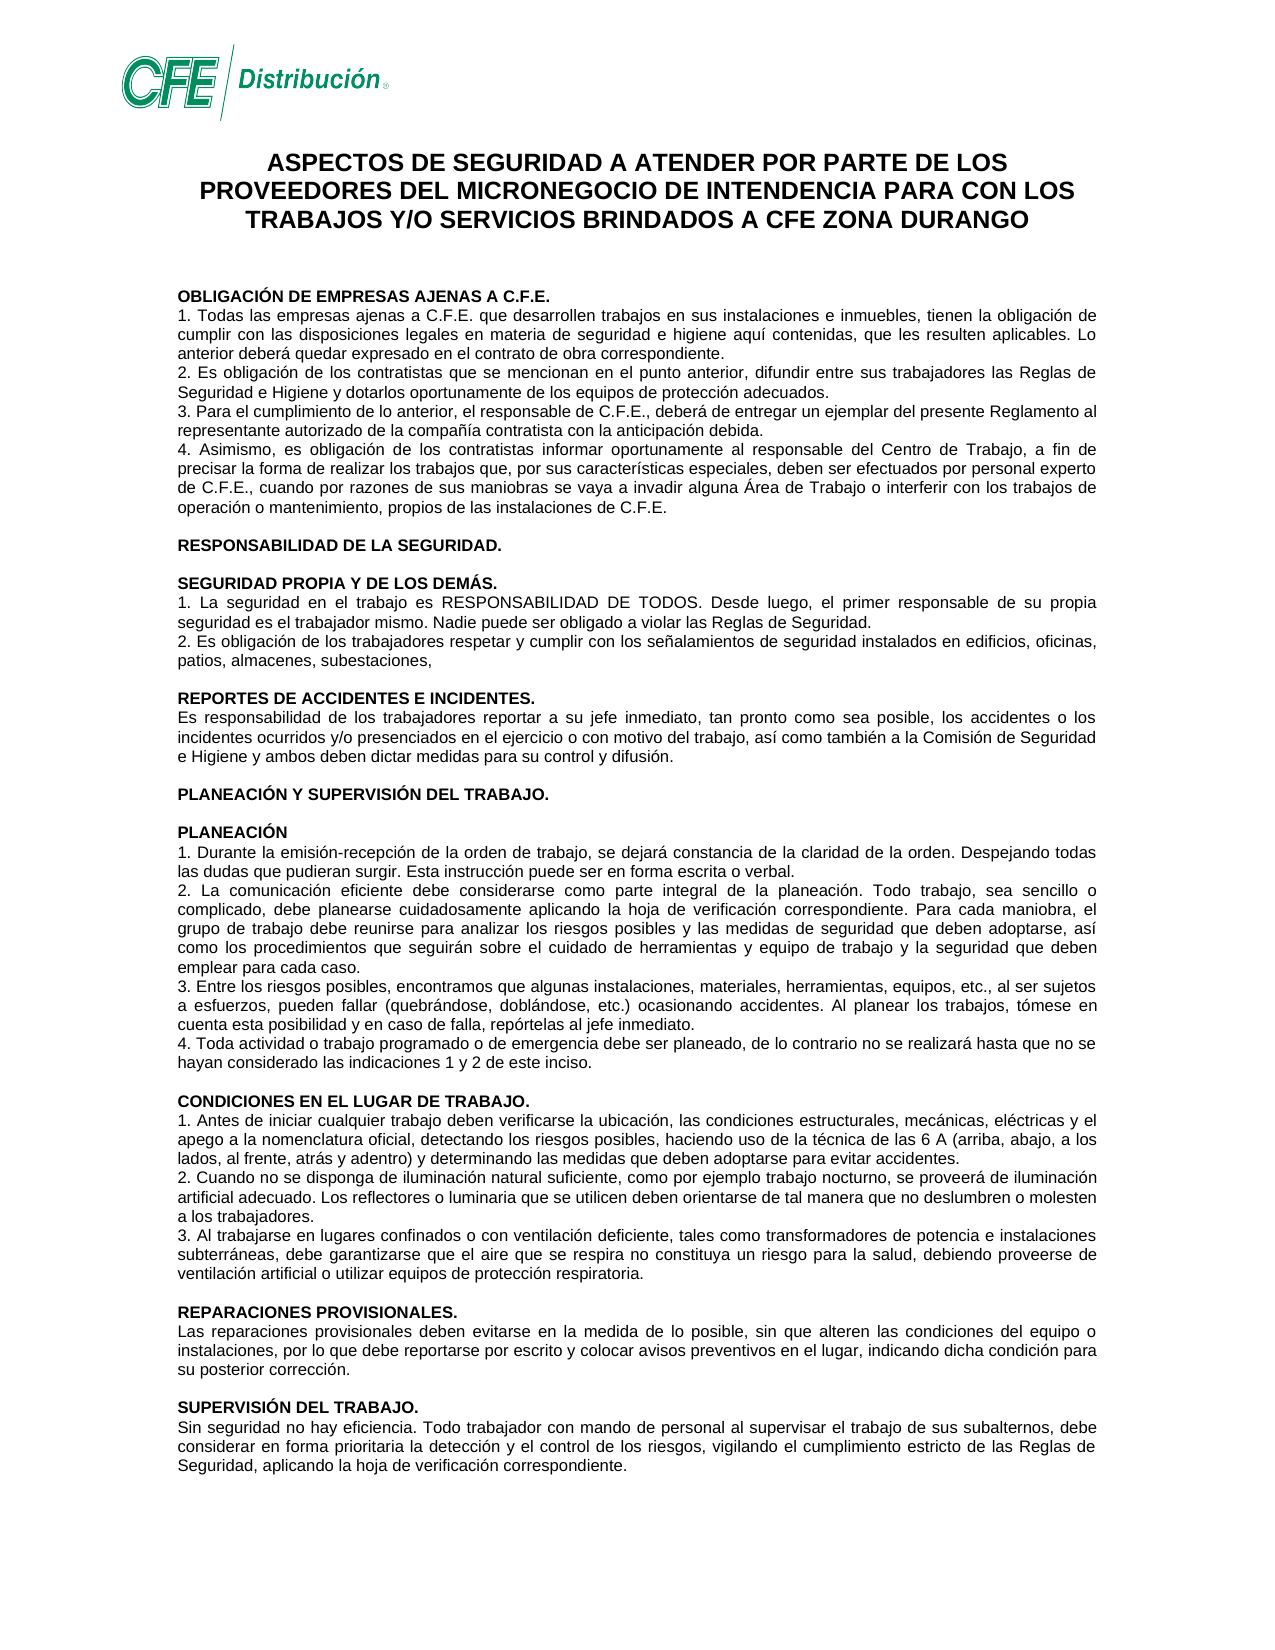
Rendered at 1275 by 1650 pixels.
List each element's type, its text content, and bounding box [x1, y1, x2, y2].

text Sin seguridad no hay eficiencia. Todo trabajador con mando de personal al supervisar el trabajo de sus subalternos, debe considerar en forma prioritaria la detección y el control de los riesgos, vigilando el cumplimiento estricto de las Reglas de Seguridad, aplicando la hoja de verificación correspondiente. [177, 1417, 1098, 1475]
text 4. Toda actividad o trabajo programado o de emergencia debe ser planeado, de lo contrario no se realizará hasta que no se hayan considerado las indicaciones 1 y 2 de este inciso. [177, 1034, 1098, 1072]
text 3. Entre los riesgos posibles, encontramos que algunas instalaciones, materiales, herramientas, equipos, etc., al ser sujetos a esfuerzos, pueden fallar (quebrándose, doblándose, etc.) ocasionando accidentes. Al planear los trabajos, tómese en cuenta esta posibilidad y en caso de falla, repórtelas al jefe inmediato. [177, 977, 1098, 1034]
text Las reparaciones provisionales deben evitarse en la medida de lo posible, sin que alteren las condiciones del equipo o instalaciones, por lo que debe reportarse por escrito y colocar avisos preventivos en el lugar, indicando dicha condición para su posterior corrección. [177, 1322, 1098, 1379]
text REPARACIONES PROVISIONALES. [177, 1302, 1098, 1322]
text Es responsabilidad de los trabajadores reportar a su jefe inmediato, tan pronto como sea posible, los accidentes o los incidentes ocurridos y/o presenciados en el ejercicio o con motivo del trabajo, así como también a de Seguridad e Higiene y ambos deben dictar medidas para su control y difusión. [177, 708, 1098, 766]
text 3. Al trabajarse en lugares confinados o con ventilación deficiente, tales como transformadores de potencia e instalaciones subterráneas, debe garantizarse que el aire que se respira no constituya un riesgo para la salud, debiendo proveerse de ventilación artificial o utilizar equipos de protección respiratoria. [177, 1226, 1098, 1283]
text CONDICIONES EN EL LUGAR DE TRABAJO. [177, 1092, 1098, 1111]
text ASPECTOS DE SEGURIDAD A ATENDER POR PARTE DE LOS PROVEEDORES DEL MICRONEGOCIO DE INTENDENCIA PARA CON LOS TRABAJOS Y/O SERVICIOS BRINDADOS A CFE ZONA DURANGO [177, 148, 1098, 234]
text 2. Es obligación de los trabajadores respetar y cumplir con los señalamientos de seguridad instalados en edificios, oficinas, patios, almacenes, subestaciones, [177, 632, 1098, 670]
picture [115, 29, 397, 135]
text 1. Antes de iniciar cualquier trabajo deben verificarse la ubicación, las condiciones estructurales, mecánicas, eléctricas y el apego a la nomenclatura oficial, detectando los riesgos posibles, haciendo uso de la técnica de las (arriba, abajo, a los lados, al frente, atrás y adentro) y determinando las medidas que deben adoptarse para evitar accidentes. [177, 1111, 1098, 1168]
text 1. Durante la emisión-recepción de la orden de trabajo, se dejará constancia de la claridad de la orden. Despejando todas las dudas que pudieran surgir. Esta instrucción puede ser en forma escrita o verbal. [177, 842, 1098, 881]
text 2. La comunicación eficiente debe considerarse como parte integral de la planeación. Todo trabajo, sea sencillo o complicado, debe planearse cuidadosamente aplicando la hoja de verificación correspondiente. Para cada maniobra, el grupo de trabajo debe reunirse para analizar los riesgos posibles y las medidas de seguridad que deben adoptarse, así como los procedimientos que seguirán sobre el cuidado de herramientas y equipo de trabajo y la seguridad que deben emplear para cada caso. [177, 881, 1098, 977]
text 4. Asimismo, es obligación de los contratistas informar oportunamente al responsable del Centro de Trabajo, a fin de precisar la forma de realizar los trabajos que, por sus características especiales, deben ser efectuados por personal experto de C.F.E., cuando por razones de sus maniobras se vaya a invadir alguna Área de Trabajo o interferir con los trabajos de operación o mantenimiento, propios de las instalaciones de C.F.E. [177, 440, 1098, 517]
text 2. Cuando no se disponga de iluminación natural suficiente, como por ejemplo trabajo nocturno, se proveerá de iluminación artificial adecuado. Los reflectores o luminaria que se utilicen deben orientarse de tal manera que no deslumbren o molesten a los trabajadores. [177, 1168, 1098, 1226]
text SUPERVISIÓN DEL TRABAJO. [177, 1398, 1098, 1417]
text 3. Para el cumplimiento de lo anterior, el responsable de C.F.E., deberá de entregar un ejemplar del presente Reglamento al representante autorizado de la compañía contratista con la anticipación debida. [177, 402, 1098, 440]
text PLANEACIÓN Y SUPERVISIÓN DEL TRABAJO. [177, 785, 1098, 804]
text 1. Todas las empresas ajenas a C.F.E. que desarrollen trabajos en sus instalaciones e inmuebles, tienen la obligación de cumplir con las disposiciones legales en materia de seguridad e higiene aquí contenidas, que les resulten aplicables. Lo anterior deberá quedar expresado en el contrato de obra correspondiente. [177, 306, 1098, 363]
text 1. La seguridad en el trabajo es RESPONSABILIDAD DE TODOS. Desde luego, el primer responsable de su propia seguridad es el trabajador mismo. Nadie puede ser obligado a violar las Reglas de Seguridad. [177, 593, 1098, 632]
text PLANEACIÓN [177, 823, 1098, 842]
text RESPONSABILIDAD DE [177, 536, 1098, 555]
text 2. Es obligación de los contratistas que se mencionan en el punto anterior, difundir entre sus trabajadores las Reglas de Seguridad e Higiene y dotarlos oportunamente de los equipos de protección adecuados. [177, 363, 1098, 402]
text OBLIGACIÓN DE EMPRESAS AJENAS A C.F.E. [177, 287, 1098, 306]
text REPORTES DE ACCIDENTES E INCIDENTES. [177, 689, 1098, 708]
text SEGURIDAD PROPIA Y DE LOS DEMÁS. [177, 574, 1098, 593]
